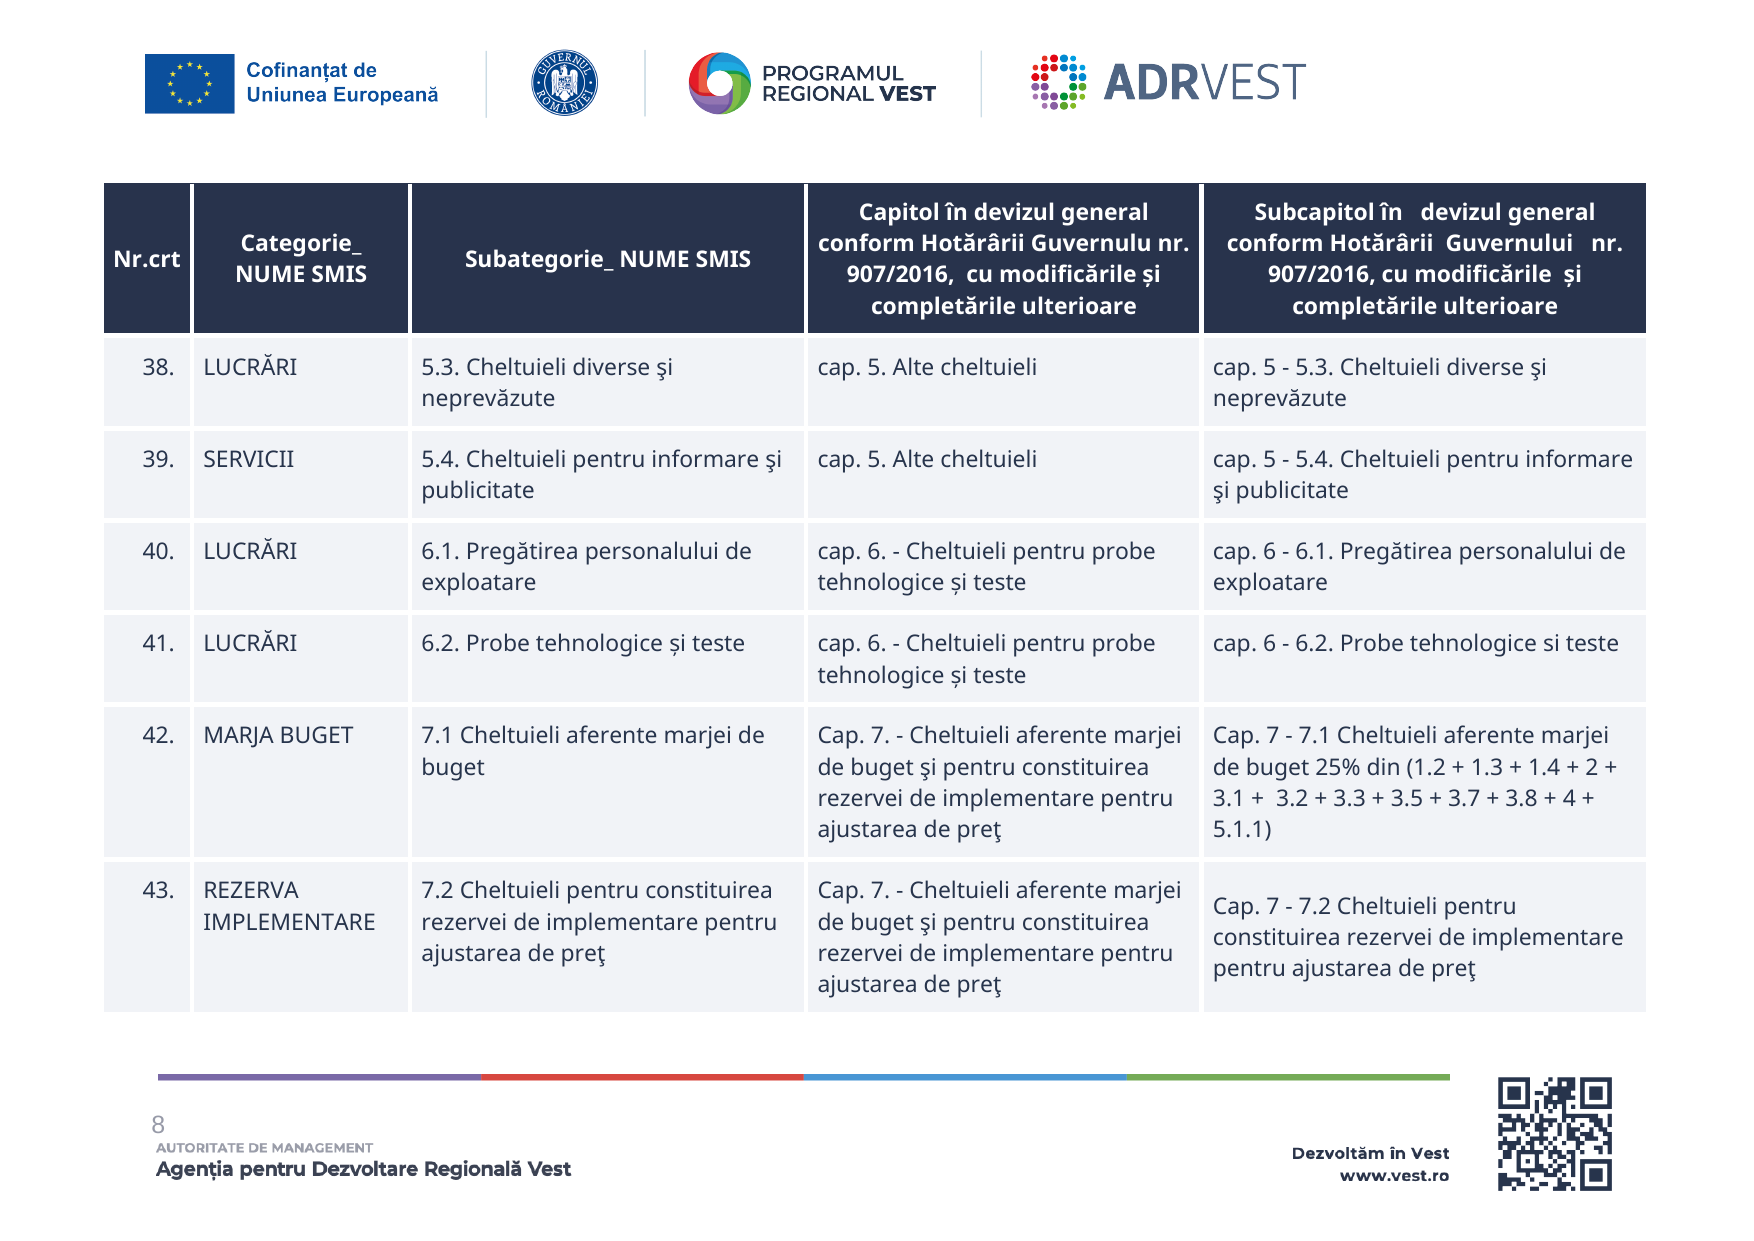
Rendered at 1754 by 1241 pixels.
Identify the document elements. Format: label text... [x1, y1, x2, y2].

picture [151, 1069, 1460, 1192]
table_cell [104, 707, 190, 857]
table_cell LUCRĂRI [194, 615, 408, 702]
table_header Subategorie_ NUME SMIS [412, 183, 806, 333]
table_cell 5.3. Cheltuieli diverse şi neprevăzute [412, 338, 804, 426]
table_header Nr.crt [104, 183, 192, 333]
table_header Capitol în devizul general conform Hotărârii Guvernulu nr. 907/2016, cu modificările și completările ulterioare [808, 183, 1201, 333]
table_cell LUCRĂRI [194, 523, 408, 610]
table_cell MARJA BUGET [194, 707, 408, 857]
table_cell [104, 338, 190, 426]
table_cell cap. 5 - 5.3. Cheltuieli diverse şi neprevăzute [1204, 338, 1646, 426]
table_cell 7.2 Cheltuieli pentru constituirea rezervei de implementare pentru ajustarea de preţ [412, 862, 804, 1012]
table_cell Cap. 7 - 7.2 Cheltuieli pentru constituirea rezervei de implementare pentru ajustarea de preţ [1204, 862, 1646, 1012]
table_cell 5.4. Cheltuieli pentru informare şi publicitate [412, 431, 804, 518]
table_cell 6.1. Pregătirea personalului de exploatare [412, 523, 804, 610]
table_cell Cap. 7 - 7.1 Cheltuieli aferente marjei de buget 25% din (1.2 + 1.3 + 1.4 + 2 + 3.1 + 3.2 + 3.3 + 3.5 + 3.7 + 3.8 + 4 + 5.1.1) [1204, 707, 1646, 857]
table_cell cap. 5. Alte cheltuieli [808, 431, 1199, 518]
table_cell LUCRĂRI [194, 338, 408, 426]
table_cell Cap. 7. - Cheltuieli aferente marjei de buget şi pentru constituirea rezervei de implementare pentru ajustarea de preţ [808, 862, 1199, 1012]
table_cell Cap. 7. - Cheltuieli aferente marjei de buget şi pentru constituirea rezervei de implementare pentru ajustarea de preţ [808, 707, 1199, 857]
picture [98, 29, 1352, 138]
table_cell 7.1 Cheltuieli aferente marjei de buget [412, 707, 804, 857]
table_cell REZERVA IMPLEMENTARE [194, 862, 408, 1012]
table_cell cap. 6. - Cheltuieli pentru probe tehnologice și teste [808, 615, 1199, 702]
table_cell [104, 862, 190, 1012]
table_cell SERVICII [194, 431, 408, 518]
table_cell 6.2. Probe tehnologice și teste [412, 615, 804, 702]
table_cell cap. 5 - 5.4. Cheltuieli pentru informare şi publicitate [1204, 431, 1646, 518]
table_cell cap. 6 - 6.2. Probe tehnologice si teste [1204, 615, 1646, 702]
table_cell [104, 431, 190, 518]
table_cell cap. 5. Alte cheltuieli [808, 338, 1199, 426]
table_header Subcapitol în devizul general conform Hotărârii Guvernului nr. 907/2016, cu modificările și completările ulterioare [1204, 183, 1646, 333]
table_cell [104, 523, 190, 610]
table_cell cap. 6. - Cheltuieli pentru probe tehnologice și teste [808, 523, 1199, 610]
table_cell [104, 615, 190, 702]
table_header Categorie_ NUME SMIS [194, 183, 410, 333]
picture [1489, 1068, 1621, 1200]
table_cell cap. 6 - 6.1. Pregătirea personalului de exploatare [1204, 523, 1646, 610]
